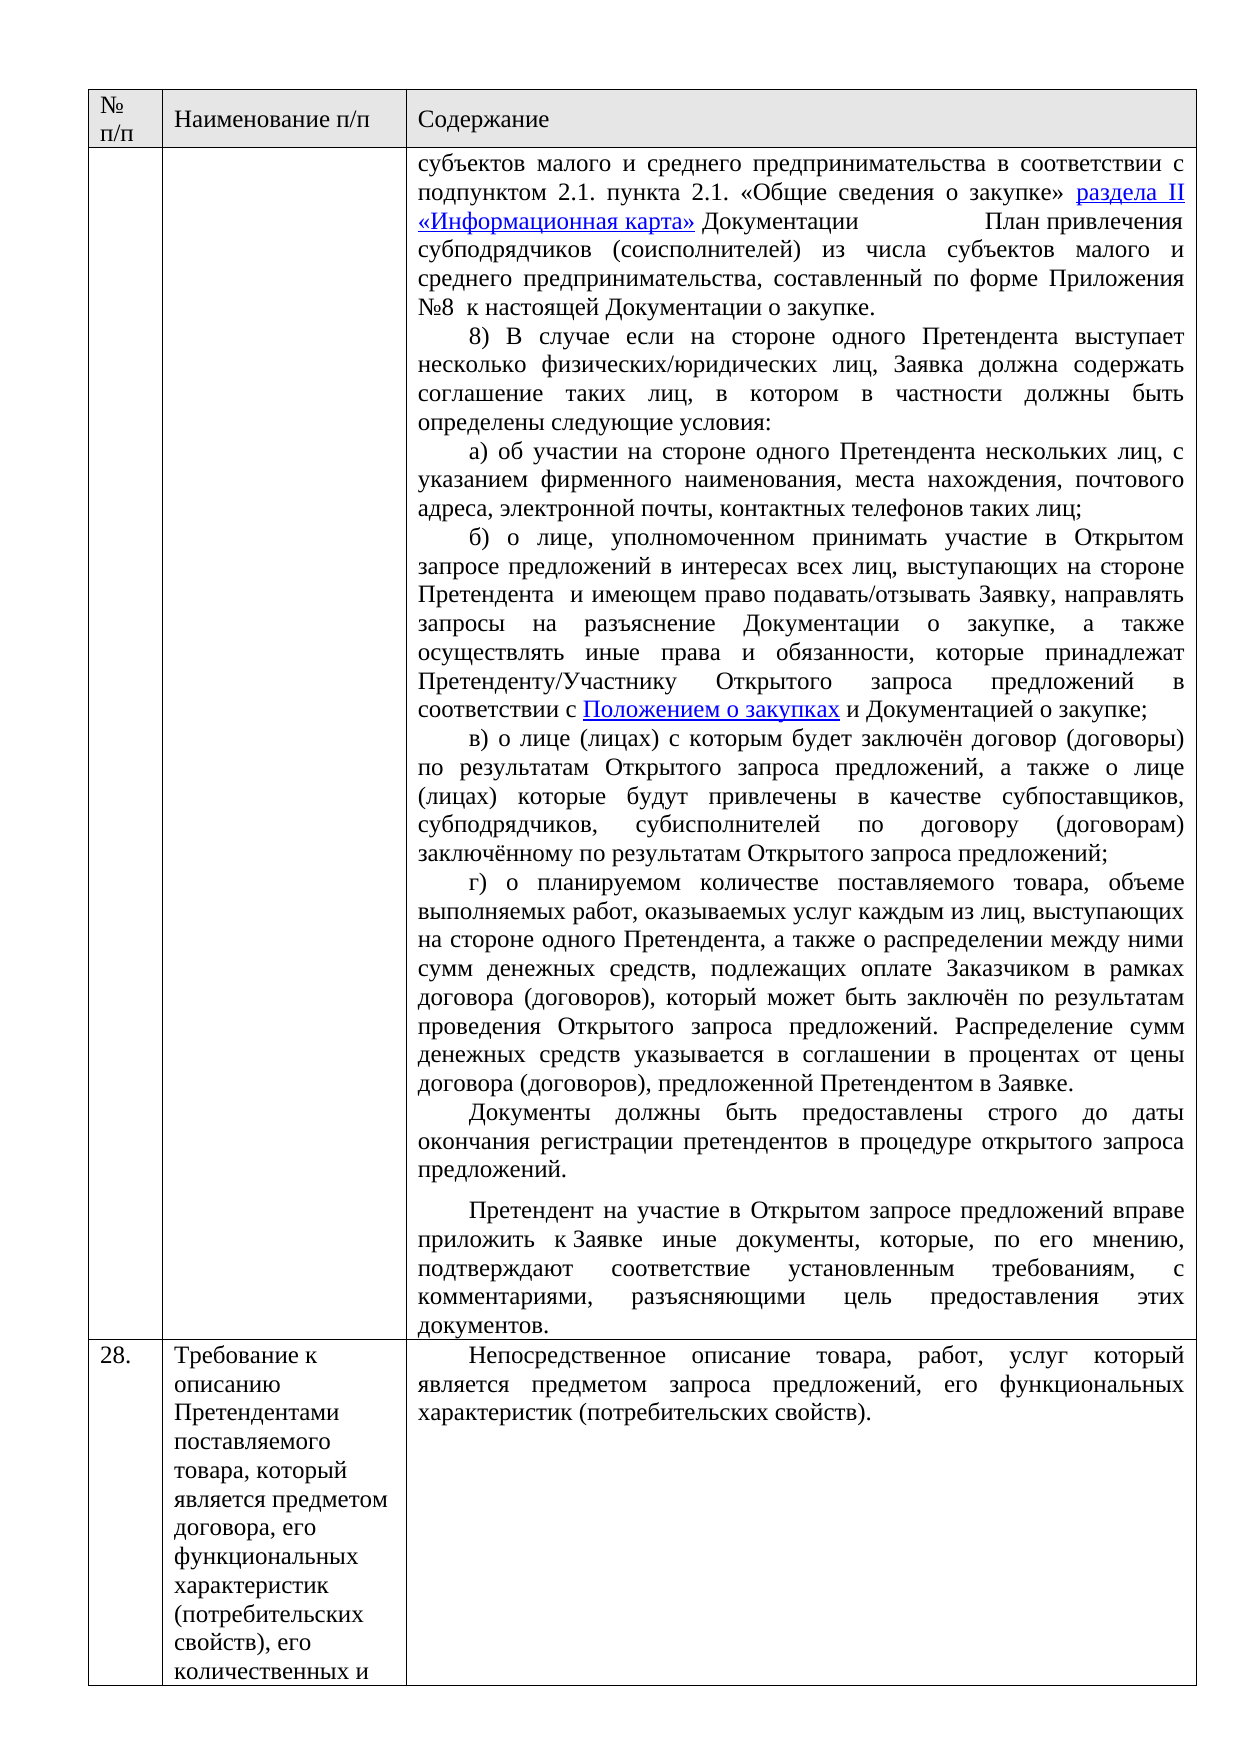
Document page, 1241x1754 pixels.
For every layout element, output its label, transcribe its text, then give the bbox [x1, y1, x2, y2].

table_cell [163, 1340, 406, 1685]
table_header Содержание [407, 90, 1196, 147]
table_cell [163, 148, 406, 1339]
table_header Наименование п/п [163, 90, 406, 147]
table_header № п/п [89, 90, 162, 147]
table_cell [407, 1340, 1196, 1685]
table_cell [89, 1340, 162, 1685]
table_cell [89, 148, 162, 1339]
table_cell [407, 148, 1196, 1339]
